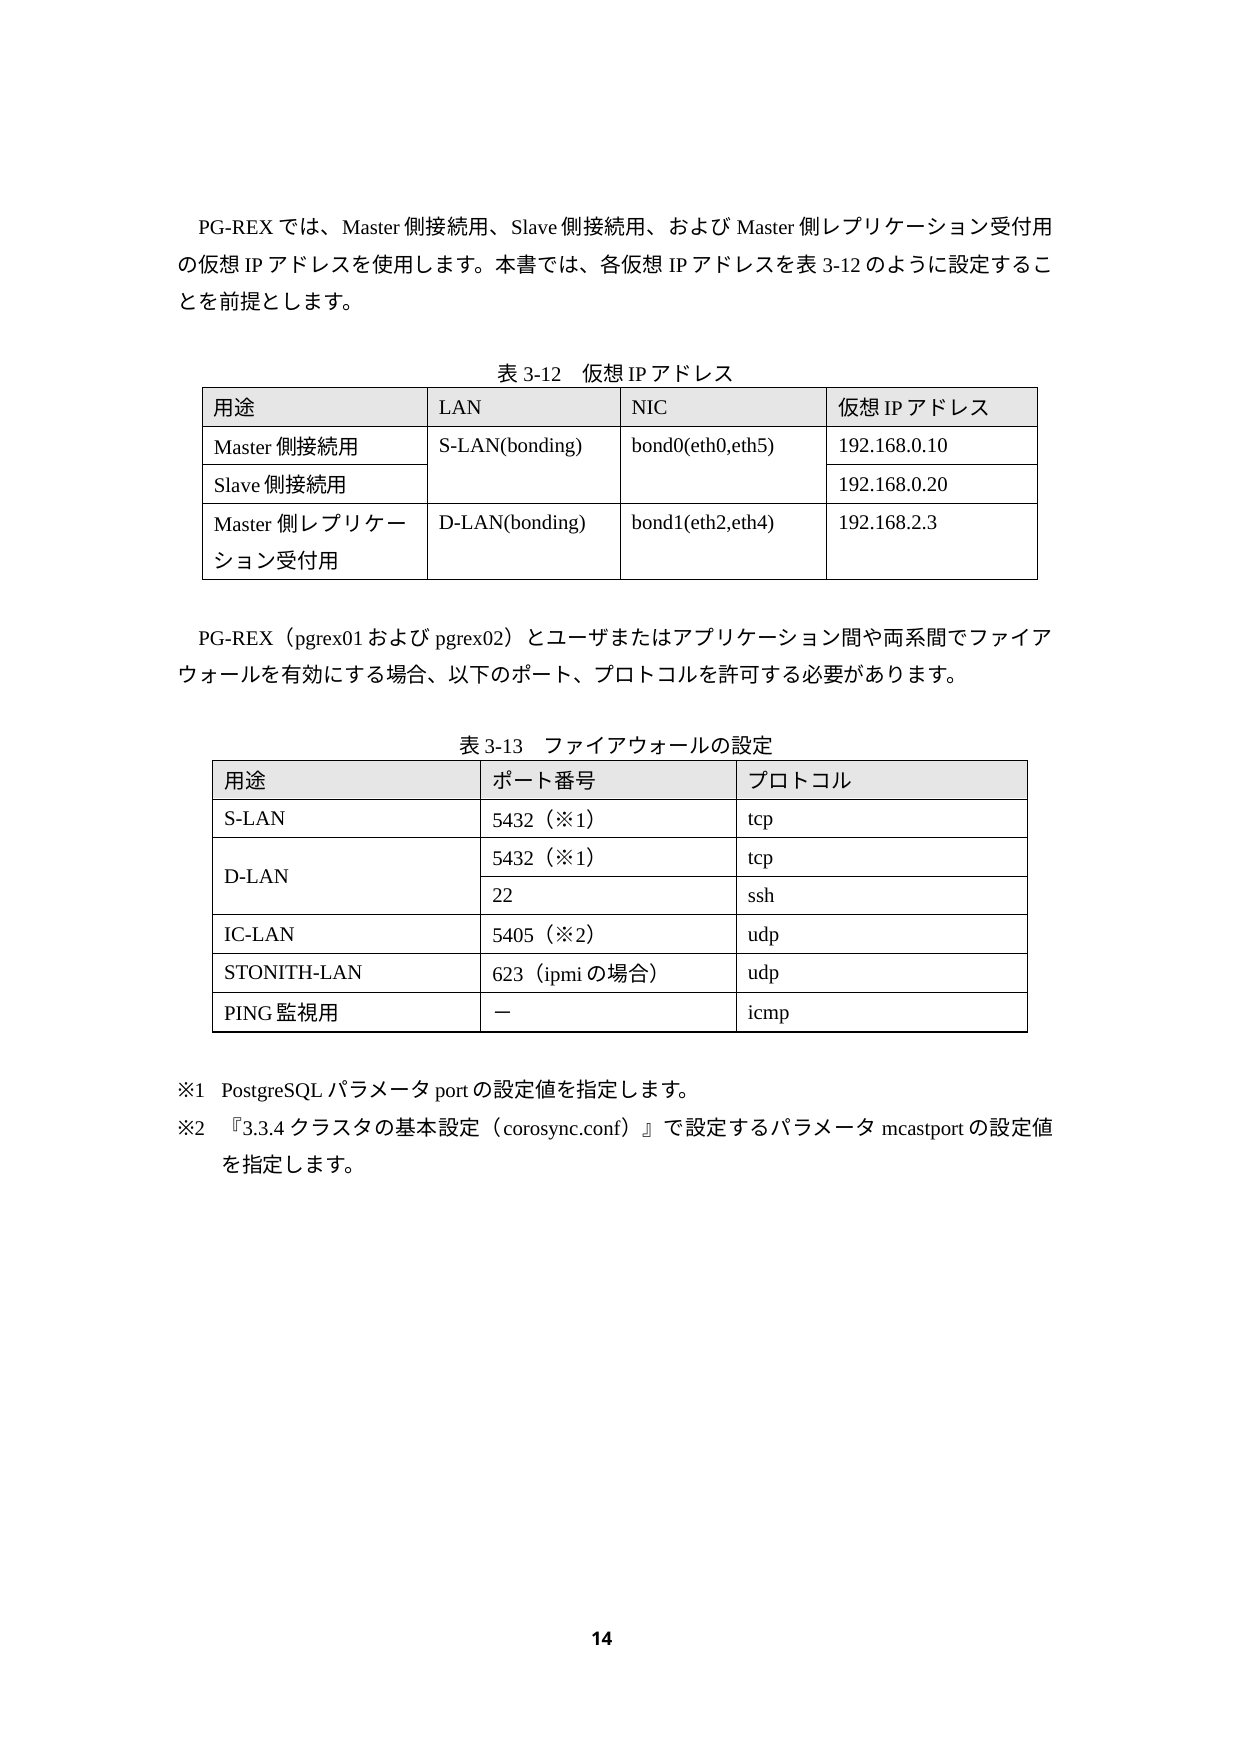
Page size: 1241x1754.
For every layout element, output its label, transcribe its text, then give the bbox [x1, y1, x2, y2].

table_header NIC [621, 388, 826, 426]
table_cell ssh [737, 877, 1027, 914]
table_cell D-LAN [213, 838, 480, 914]
table_cell D-LAN(bonding) [428, 504, 620, 579]
table_cell 22 [481, 877, 736, 914]
table_cell 5432（※1） [481, 800, 736, 837]
table_cell bond0(eth0,eth5) [621, 427, 826, 503]
table_cell 5405（※2） [481, 915, 736, 953]
table_cell 192.168.0.10 [827, 427, 1037, 464]
table_cell S-LAN [213, 800, 480, 837]
list PostgreSQLパラメータportの設定値を指定します。 [177, 1070, 1054, 1107]
table_header 用途 [213, 761, 480, 798]
table_cell 192.168.0.20 [827, 465, 1037, 503]
table_cell Master側接続用 [203, 427, 427, 464]
table_cell Slave側接続用 [203, 465, 427, 503]
table_cell udp [737, 915, 1027, 953]
list 『3.3.4 クラスタの基本設定（corosync.conf）』で設定するパラメータmcastportの設定値を指定します。 [177, 1107, 1054, 1182]
table_header 用途 [203, 388, 427, 426]
table_cell S-LAN(bonding) [428, 427, 620, 503]
table_cell PING監視用 [213, 993, 480, 1031]
table_cell STONITH-LAN [213, 954, 480, 992]
table_cell － [481, 993, 736, 1031]
table_cell 192.168.2.3 [827, 504, 1037, 579]
table_cell Master側レプリケーション受付用 [203, 504, 427, 579]
table_cell 5432（※1） [481, 838, 736, 876]
table_header ポート番号 [481, 761, 736, 798]
table_cell IC-LAN [213, 915, 480, 953]
text PG-REX（pgrex01およびpgrex02）とユーザまたはアプリケーション間や両系間でファイアウォールを有効にする場合、以下のポート、プロトコルを許可する必要があります。 [177, 617, 1054, 692]
table_cell tcp [737, 838, 1027, 876]
table_header 仮想IPアドレス [827, 388, 1037, 426]
table_cell tcp [737, 800, 1027, 837]
table_cell 623（ipmiの場合） [481, 954, 736, 992]
table_header プロトコル [737, 761, 1027, 798]
table_cell icmp [737, 993, 1027, 1031]
table_cell udp [737, 954, 1027, 992]
table_header LAN [428, 388, 620, 426]
table_cell bond1(eth2,eth4) [621, 504, 826, 579]
